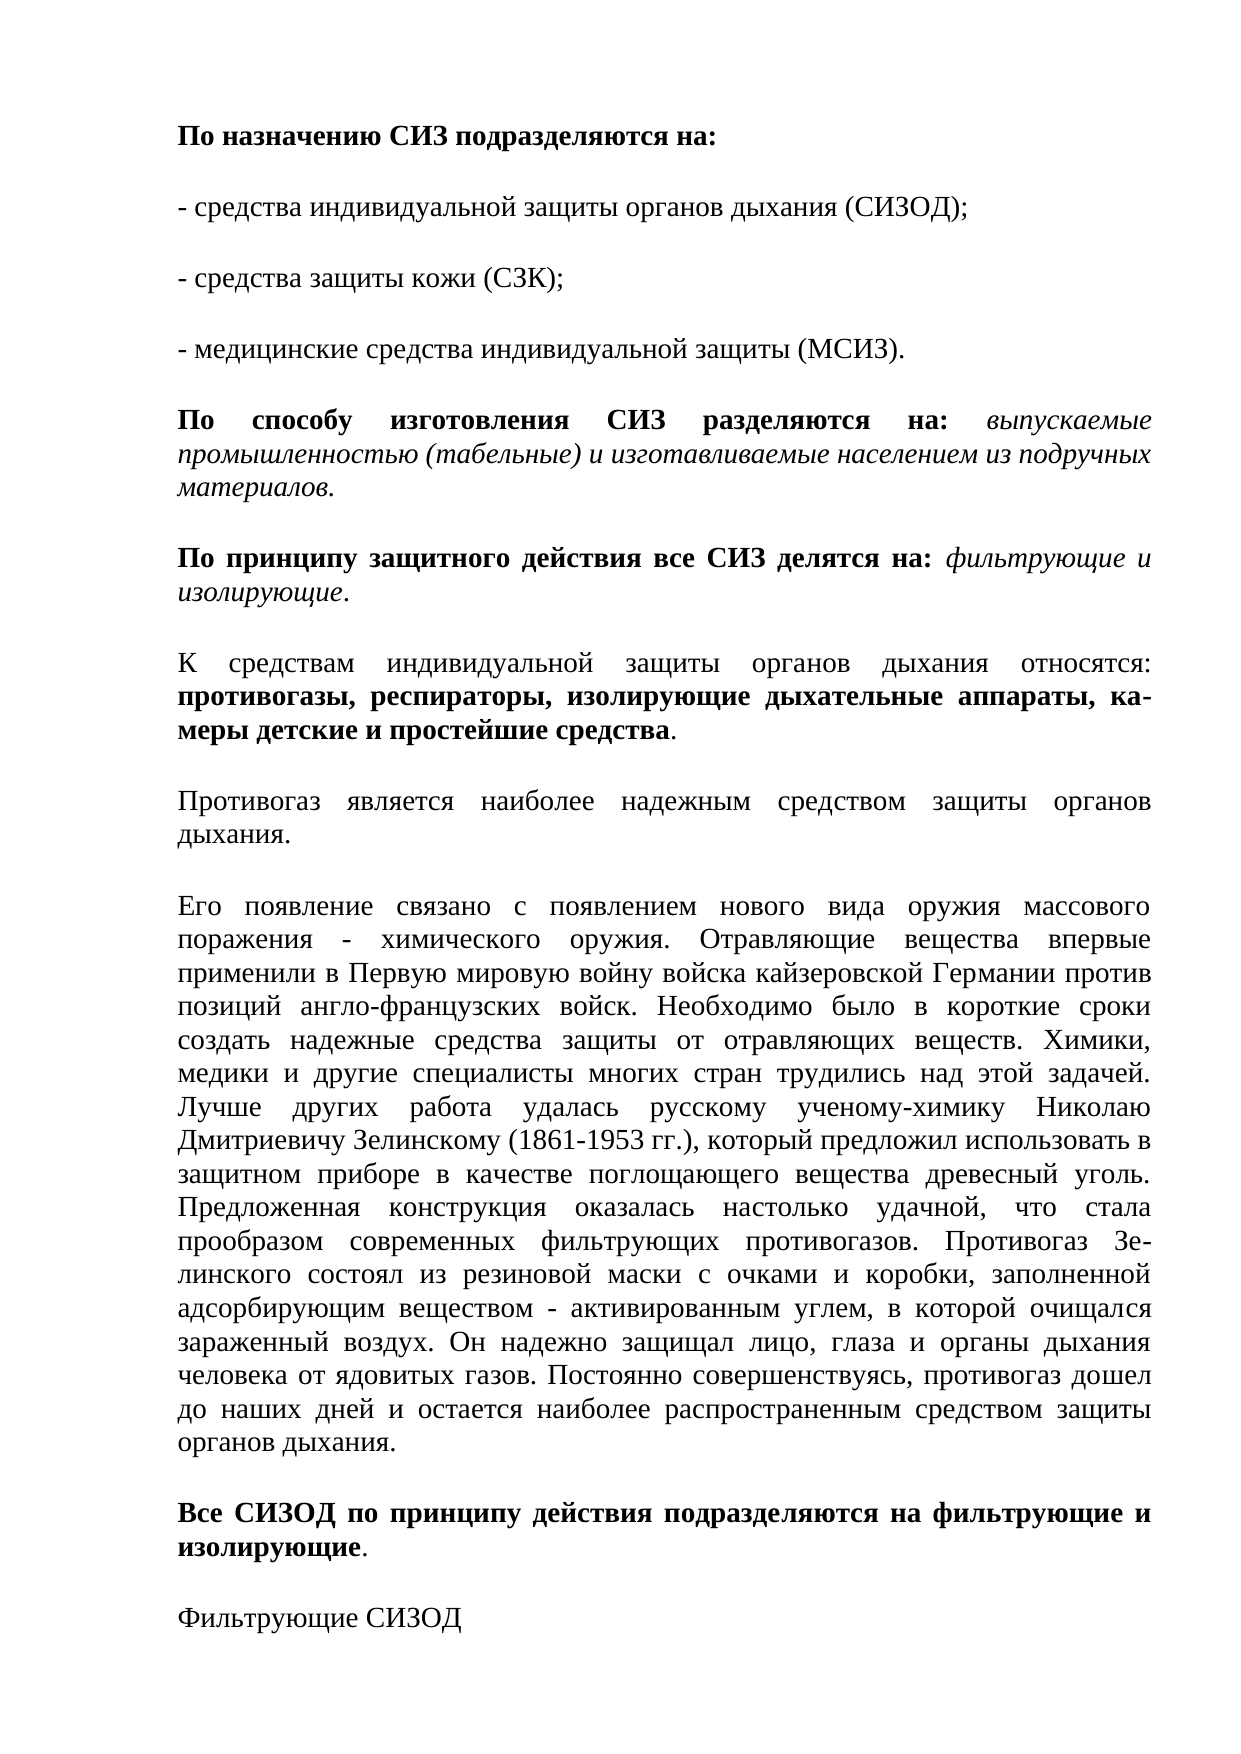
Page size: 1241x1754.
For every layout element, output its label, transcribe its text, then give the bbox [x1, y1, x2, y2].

text К средствам индивидуальной защиты органов дыхания относятся: противогазы, респираторы, изолирующие дыхательные аппараты, камеры детские и простейшие средства. [177, 645, 1152, 746]
text Все СИЗОД по принципу действия подразделяются на фильтрующие и изолирующие. [177, 1495, 1152, 1562]
text Фильтрующие СИЗОД [177, 1600, 1152, 1633]
text По принципу защитного действия все СИЗ делятся на: фильтрующие и изолирующие. [177, 540, 1152, 607]
text По назначению СИЗ подразделяются на: [177, 118, 1152, 152]
text - медицинские средства индивидуальной защиты (МСИЗ). [177, 331, 1152, 365]
text По способу изготовления СИЗ разделяются на: выпускаемые промышленностью (табельные) и изготавливаемые населением из подручных материалов. [177, 402, 1152, 503]
text - средства защиты кожи (СЗК); [177, 260, 1152, 294]
text - средства индивидуальной защиты органов дыхания (СИЗОД); [177, 189, 1152, 223]
text Его появление связано с появлением нового вида оружия массового поражения - химического оружия. Отравляющие вещества впервые применили в Первую мировую войну войска кайзеровской Германии против позиций англо-французских войск. Необходимо было в короткие сроки создать надежные средства защиты от отравляющих веществ. Химики, медики и другие специалисты многих стран трудились над этой задачей. Лучше других работа удалась русскому ученому-химику Николаю Дмитриевичу Зелинскому (1861-1953 гг.), который предложил использовать в защитном приборе в качестве поглощающего вещества древесный уголь. Предложенная конструкция оказалась настолько удачной, что стала прообразом современных фильтрующих противогазов. Противогаз Зелинского состоял из резиновой маски с очками и коробки, заполненной адсорбирующим веществом - активированным углем, в которой очищался зараженный воздух. Он надежно защищал лицо, глаза и органы дыхания человека от ядовитых газов. Постоянно совершенствуясь, противогаз дошел до наших дней и остается наиболее распространенным средством защиты органов дыхания. [177, 888, 1152, 1458]
text Противогаз является наиболее надежным средством защиты органов дыхания. [177, 783, 1152, 850]
